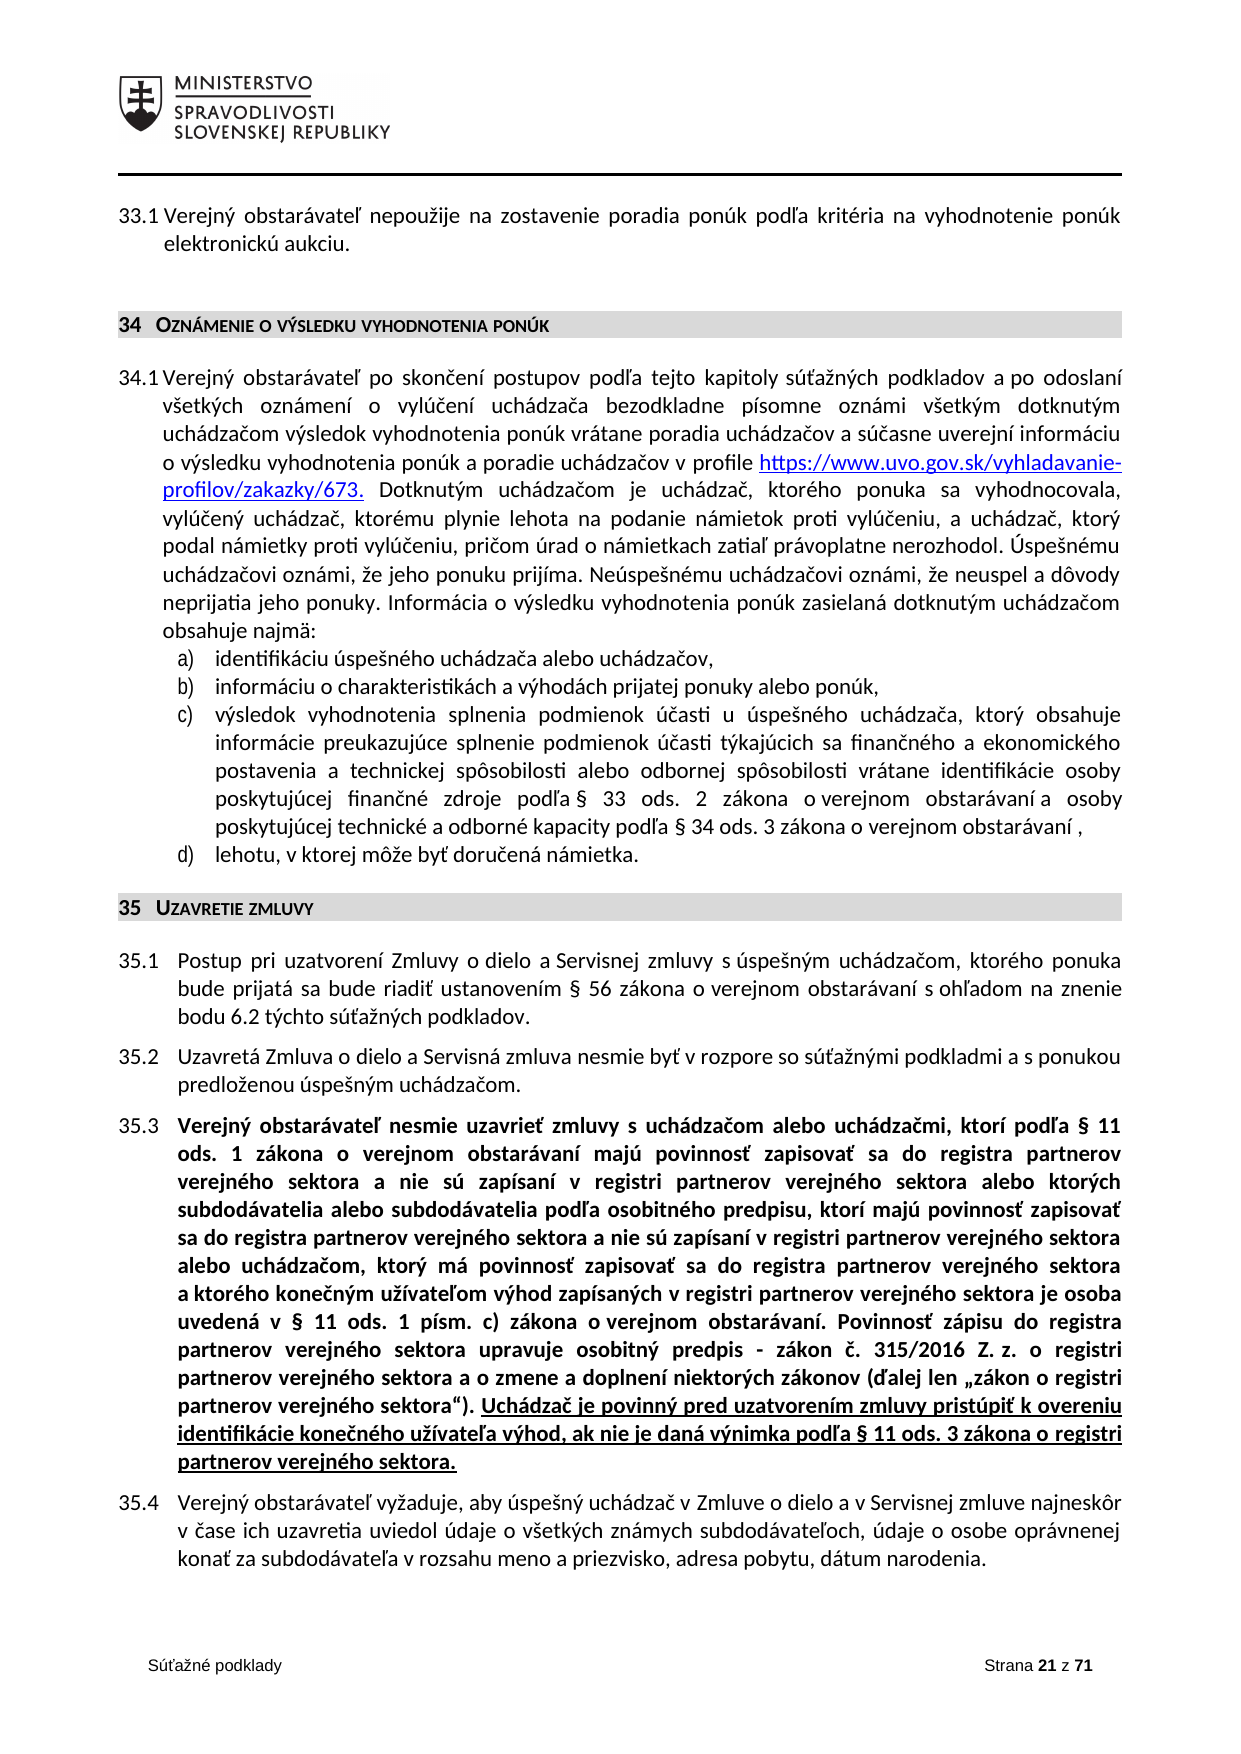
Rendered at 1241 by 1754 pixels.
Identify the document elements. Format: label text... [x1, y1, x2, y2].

subtitle Oznámenie o výsledku vyhodnotenia ponúk [118, 311, 1122, 338]
subtitle Uzavretie zmluvy [118, 893, 1122, 921]
list informáciu o charakteristikách a výhodách prijatej ponuky alebo ponúk, [177, 672, 1122, 700]
list Postup pri uzatvorení Zmluvy o dielo a Servisnej zmluvy s úspešným uchádzačom, ktorého ponuka bude prijatá sa bude riadiť ustanovením § 56 zákona o verejnom obstarávaní s ohľadom na znenie bodu 6.2 týchto súťažných podkladov. [118, 946, 1122, 1030]
list identifikáciu úspešného uchádzača alebo uchádzačov, [177, 644, 1122, 672]
list Verejný obstarávateľ nesmie uzavrieť zmluvy s uchádzačom alebo uchádzačmi, ktorí podľa § 11 ods. 1 zákona o verejnom obstarávaní majú povinnosť zapisovať sa do registra partnerov verejného sektora a nie sú zapísaní v registri partnerov verejného sektora alebo ktorých subdodávatelia alebo subdodávatelia podľa osobitného predpisu, ktorí majú povinnosť zapisovať sa do registra partnerov verejného sektora a nie sú zapísaní v registri partnerov verejného sektora alebo uchádzačom, ktorý má povinnosť zapisovať sa do registra partnerov verejného sektora a ktorého konečným užívateľom výhod zapísaných v registri partnerov verejného sektora je osoba uvedená v § 11 ods. 1 písm. c) zákona o verejnom obstarávaní. Povinnosť zápisu do registra partnerov verejného sektora upravuje osobitný predpis - zákon č. 315/2016 Z. z. o registri partnerov verejného sektora a o zmene a doplnení niektorých zákonov (ďalej len „zákon o registri partnerov verejného sektora“). Uchádzač je povinný pred uzatvorením zmluvy pristúpiť k overeniu identifikácie konečného užívateľa výhod, ak nie je daná výnimka podľa § 11 ods. 3 zákona o registri partnerov verejného sektora. [118, 1111, 1122, 1475]
list Uzavretá Zmluva o dielo a Servisná zmluva nesmie byť v rozpore so súťažnými podkladmi a s ponukou predloženou úspešným uchádzačom. [118, 1042, 1122, 1098]
list lehotu, v ktorej môže byť doručená námietka. [177, 840, 1122, 868]
picture [118, 73, 390, 144]
text 34.1 Verejný obstarávateľ po skončení postupov podľa tejto kapitoly súťažných podkladov a po odoslaní všetkých oznámení o vylúčení uchádzača bezodkladne písomne oznámi všetkým dotknutým uchádzačom výsledok vyhodnotenia ponúk vrátane poradia uchádzačov a súčasne uverejní informáciu o výsledku vyhodnotenia ponúk a poradie uchádzačov v profile https://www.uvo.gov.sk/vyhladavanie-profilov/zakazky/673. Dotknutým uchádzačom je uchádzač, ktorého ponuka sa vyhodnocovala, vylúčený uchádzač, ktorému plynie lehota na podanie námietok proti vylúčeniu, a uchádzač, ktorý podal námietky proti vylúčeniu, pričom úrad o námietkach zatiaľ právoplatne nerozhodol. Úspešnému uchádzačovi oznámi, že jeho ponuku prijíma. Neúspešnému uchádzačovi oznámi, že neuspel a dôvody neprijatia jeho ponuky. Informácia o výsledku vyhodnotenia ponúk zasielaná dotknutým uchádzačom obsahuje najmä: [118, 363, 1122, 644]
list Verejný obstarávateľ vyžaduje, aby úspešný uchádzač v Zmluve o dielo a v Servisnej zmluve najneskôr v čase ich uzavretia uviedol údaje o všetkých známych subdodávateľoch, údaje o osobe oprávnenej konať za subdodávateľa v rozsahu meno a priezvisko, adresa pobytu, dátum narodenia. [118, 1488, 1122, 1572]
list výsledok vyhodnotenia splnenia podmienok účasti u úspešného uchádzača, ktorý obsahuje informácie preukazujúce splnenie podmienok účasti týkajúcich sa finančného a ekonomického postavenia a technickej spôsobilosti alebo odbornej spôsobilosti vrátane identifikácie osoby poskytujúcej finančné zdroje podľa § 33 ods. 2 zákona o verejnom obstarávaní a osoby poskytujúcej technické a odborné kapacity podľa § 34 ods. 3 zákona o verejnom obstarávaní , [177, 700, 1122, 840]
text 33.1 Verejný obstarávateľ nepoužije na zostavenie poradia ponúk podľa kritéria na vyhodnotenie ponúk elektronickú aukciu. [118, 201, 1122, 257]
